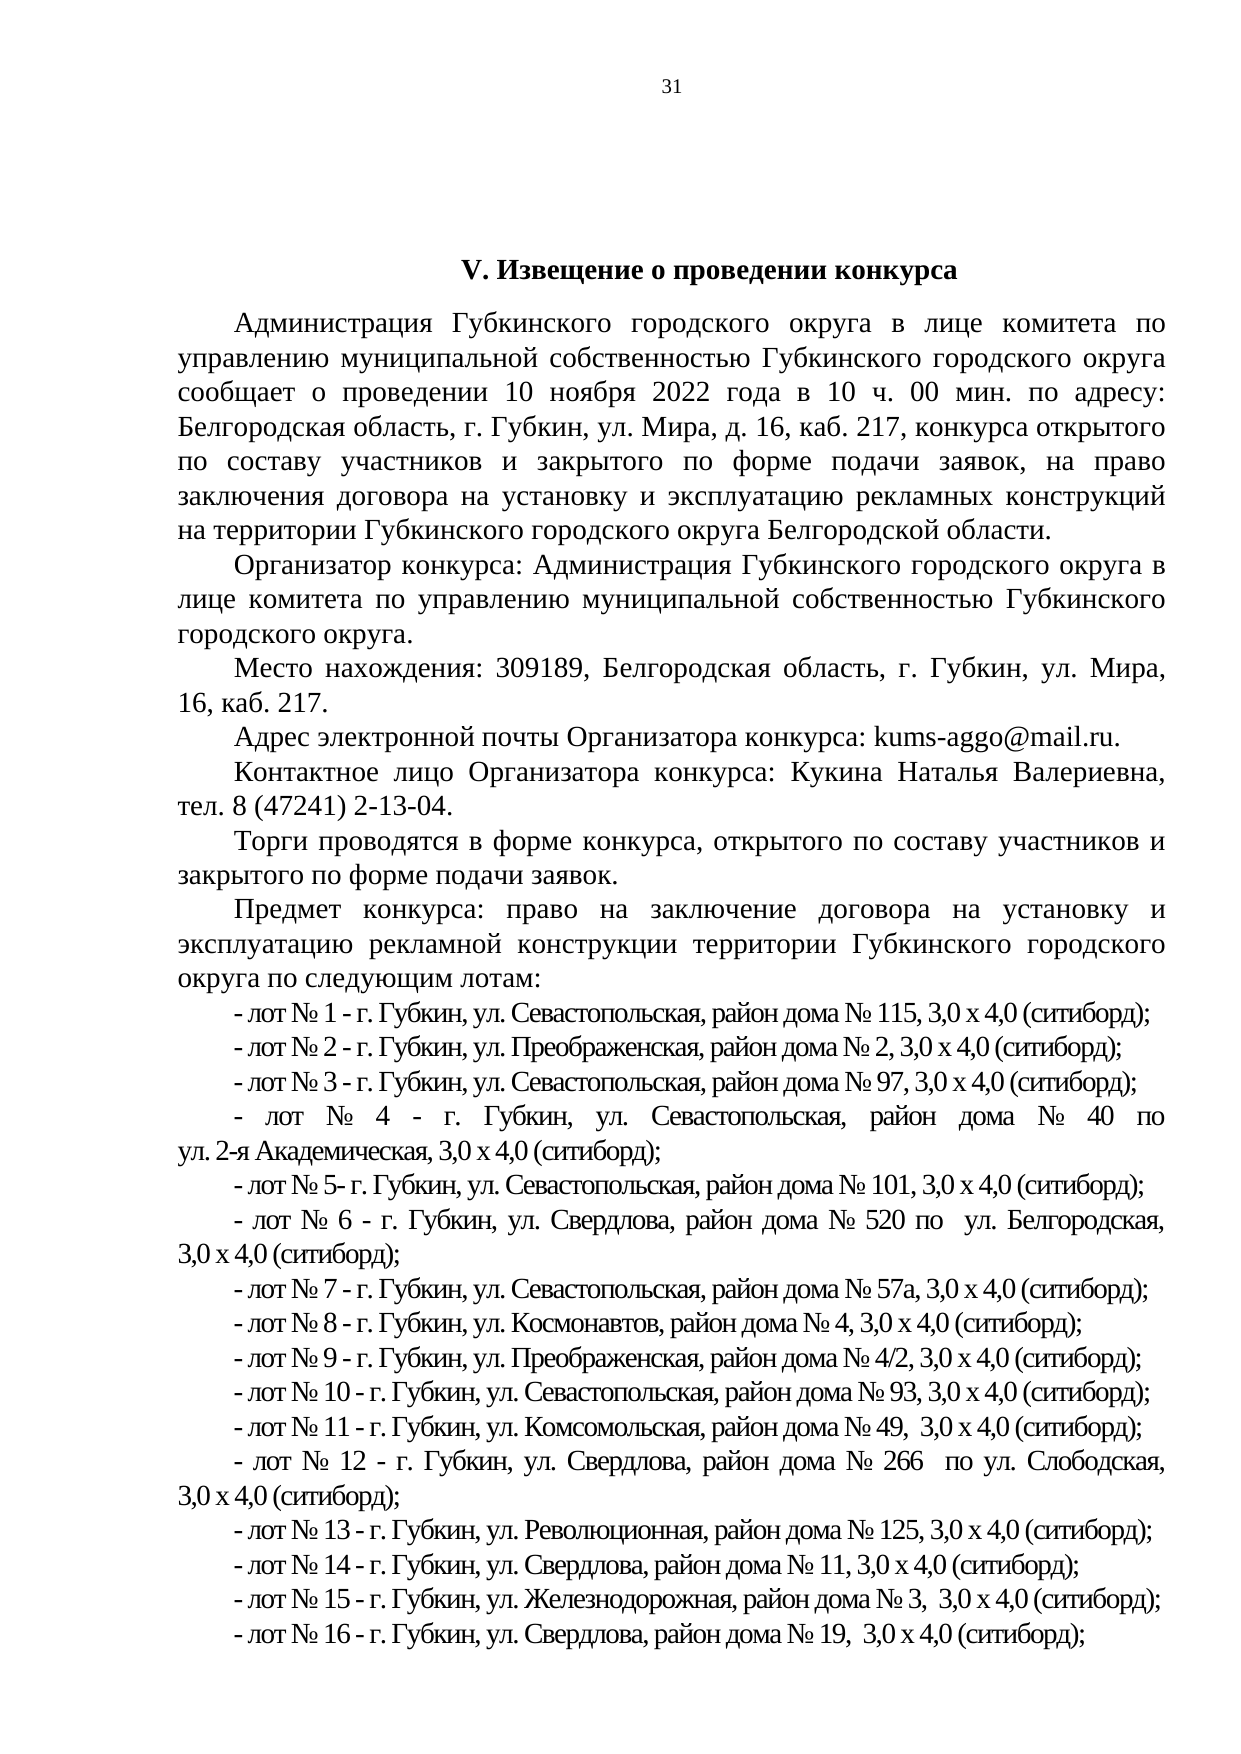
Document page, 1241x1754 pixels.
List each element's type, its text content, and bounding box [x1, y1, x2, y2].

text - лот № 7 - г. Губкин, ул. Севастопольская, район дома № 57а, 3,0 х 4,0 (ситиборд); [177, 1271, 1167, 1304]
text - лот № 5- г. Губкин, ул. Севастопольская, район дома № 101, 3,0 х 4,0 (ситиборд); [177, 1167, 1167, 1201]
text Предмет конкурса: право на заключение договора на установку и эксплуатацию рекламной конструкции территории Губкинского городского округа по следующим лотам: [177, 892, 1167, 994]
text - лот № 10 - г. Губкин, ул. Севастопольская, район дома № 93, 3,0 х 4,0 (ситиборд); [177, 1374, 1167, 1408]
text - лот № 4 - г. Губкин, ул. Севастопольская, район дома № 40 по ул. 2-я Академическая, 3,0 х 4,0 (ситиборд); [177, 1098, 1167, 1167]
text V. Извещение о проведении конкурса [177, 252, 1167, 286]
text Контактное лицо Организатора конкурса: Кукина Наталья Валериевна, тел. 8 (47241) 2-13-04. [177, 754, 1167, 822]
text Торги проводятся в форме конкурса, открытого по составу участников и закрытого по форме подачи заявок. [177, 823, 1167, 891]
text - лот № 16 - г. Губкин, ул. Свердлова, район дома № 19, 3,0 х 4,0 (ситиборд); [177, 1616, 1167, 1649]
text Организатор конкурса: Администрация Губкинского городского округа в лице комитета по управлению муниципальной собственностью Губкинского городского округа. [177, 547, 1167, 649]
text Место нахождения: 309189, Белгородская область, г. Губкин, ул. Мира, 16, каб. 217. [177, 650, 1167, 718]
text - лот № 14 - г. Губкин, ул. Свердлова, район дома № 11, 3,0 х 4,0 (ситиборд); [177, 1547, 1167, 1580]
text - лот № 3 - г. Губкин, ул. Севастопольская, район дома № 97, 3,0 х 4,0 (ситиборд); [177, 1064, 1167, 1098]
text - лот № 8 - г. Губкин, ул. Космонавтов, район дома № 4, 3,0 х 4,0 (ситиборд); [177, 1305, 1167, 1339]
text - лот № 9 - г. Губкин, ул. Преображенская, район дома № 4/2, 3,0 х 4,0 (ситиборд); [177, 1340, 1167, 1373]
text - лот № 12 - г. Губкин, ул. Свердлова, район дома № 266 по ул. Слободская, 3,0 х 4,0 (ситиборд); [177, 1443, 1167, 1511]
text - лот № 15 - г. Губкин, ул. Железнодорожная, район дома № 3, 3,0 х 4,0 (ситиборд); [177, 1581, 1167, 1615]
text Адрес электронной почты Организатора конкурса: kums-aggo@mail.ru. [177, 719, 1167, 753]
text - лот № 2 - г. Губкин, ул. Преображенская, район дома № 2, 3,0 х 4,0 (ситиборд); [177, 1029, 1167, 1063]
text - лот № 13 - г. Губкин, ул. Революционная, район дома № 125, 3,0 х 4,0 (ситиборд); [177, 1512, 1167, 1546]
text - лот № 11 - г. Губкин, ул. Комсомольская, район дома № 49, 3,0 х 4,0 (ситиборд); [177, 1409, 1167, 1442]
text - лот № 1 - г. Губкин, ул. Севастопольская, район дома № 115, 3,0 х 4,0 (ситиборд); [177, 995, 1167, 1029]
text Администрация Губкинского городского округа в лице комитета по управлению муниципальной собственностью Губкинского городского округа сообщает о проведении 10 ноября 2022 года в 10 ч. 00 мин. по адресу: Белгородская область, г. Губкин, ул. Мира, д. 16, каб. 217, конкурса открытого по составу участников и закрытого по форме подачи заявок, на право заключения договора на установку и эксплуатацию рекламных конструкций на территории Губкинского городского округа Белгородской области. [177, 306, 1167, 546]
text - лот № 6 - г. Губкин, ул. Свердлова, район дома № 520 по ул. Белгородская, 3,0 х 4,0 (ситиборд); [177, 1202, 1167, 1270]
